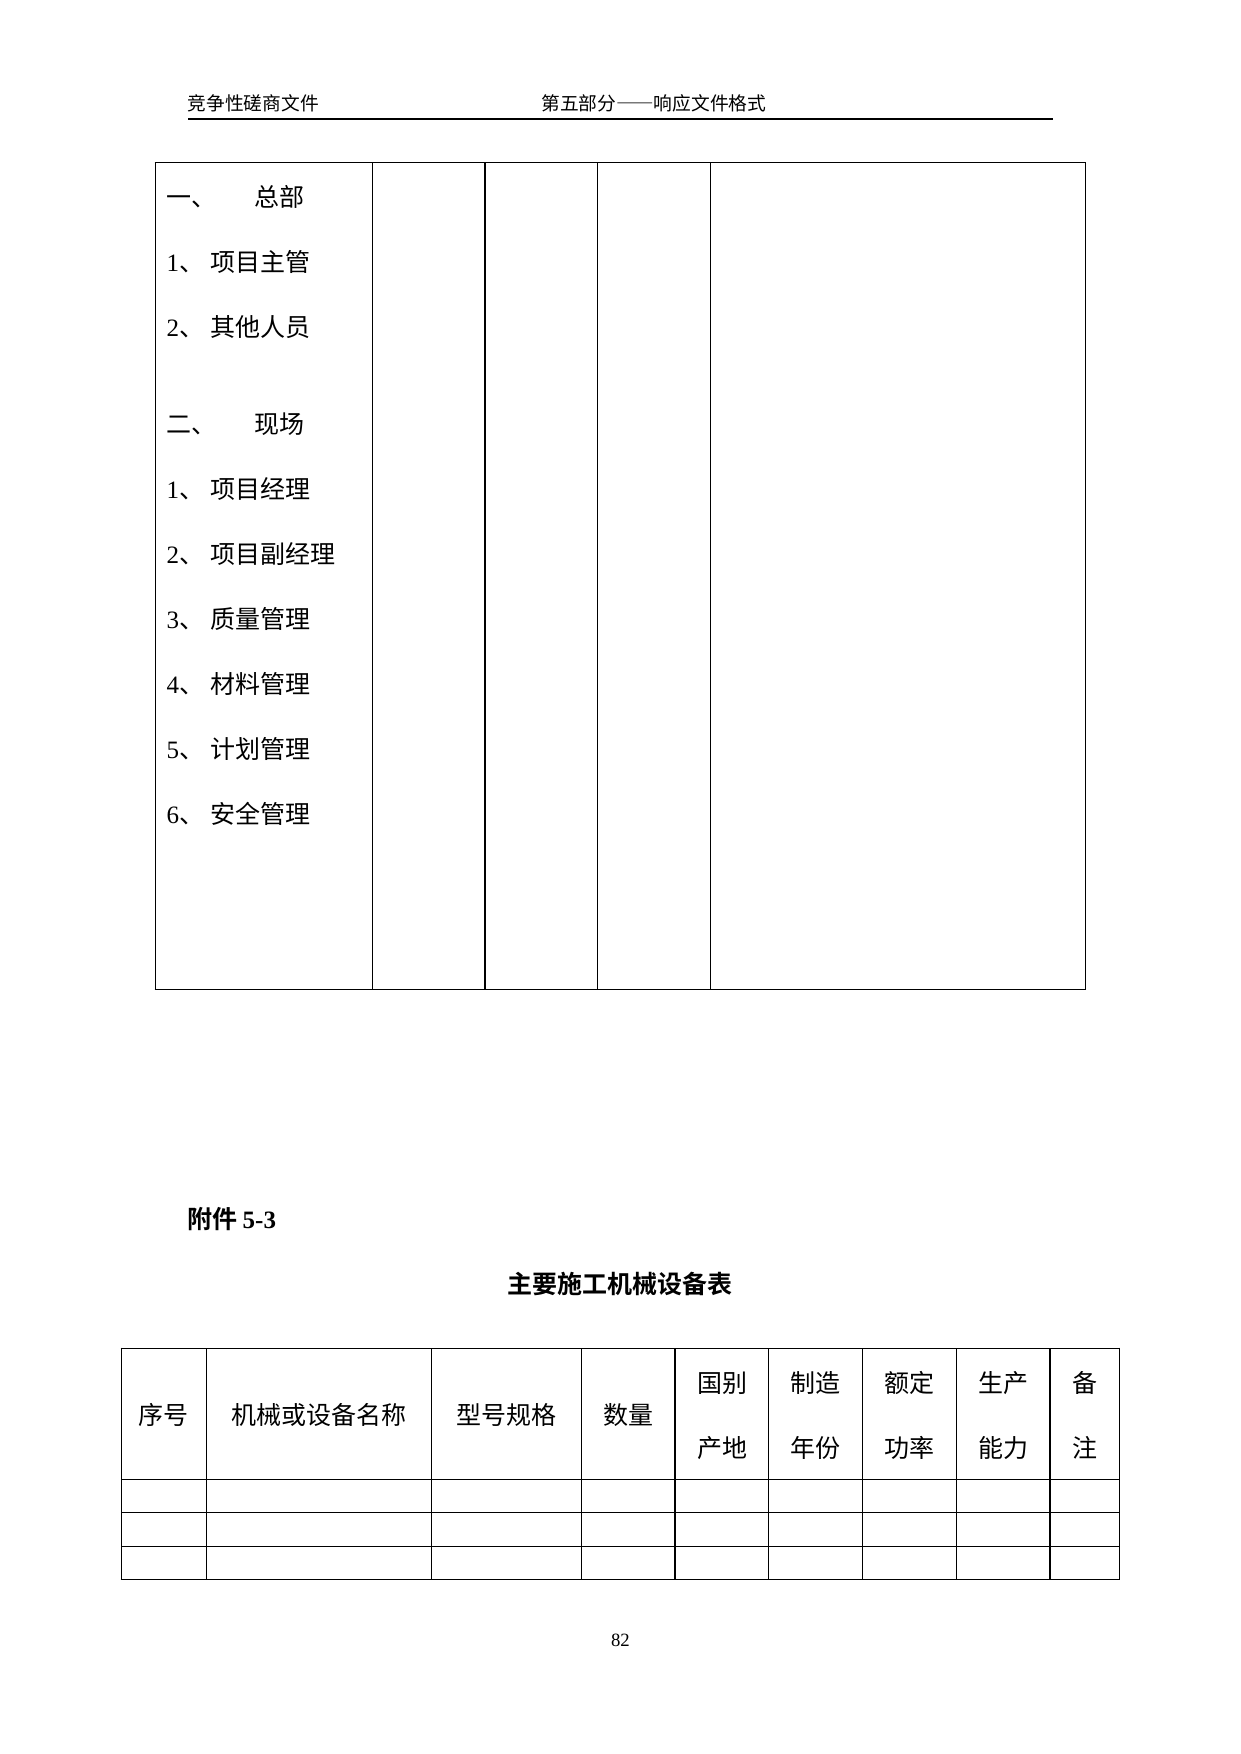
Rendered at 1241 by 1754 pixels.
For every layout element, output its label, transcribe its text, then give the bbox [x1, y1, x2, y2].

table_cell [957, 1513, 1049, 1546]
text 附件5-3 [187, 1185, 1053, 1250]
table_cell [122, 1547, 206, 1579]
table_cell 总部 项目主管 其他人员 现场 项目经理 项目副经理 质量管理 材料管理 计划管理 安全管理 [156, 163, 372, 989]
table_cell [207, 1547, 431, 1579]
table_cell [957, 1547, 1049, 1579]
table_cell [486, 163, 597, 989]
text 主要施工机械设备表 [187, 1250, 1053, 1315]
table_cell [863, 1480, 956, 1512]
table_cell [207, 1513, 431, 1546]
table_cell [711, 163, 1085, 989]
table_cell [1051, 1547, 1119, 1579]
table_header 机械或设备名称 [207, 1349, 431, 1479]
table_cell [1051, 1513, 1119, 1546]
table_cell [676, 1547, 768, 1579]
table_header 额定功率 [863, 1349, 956, 1479]
table_header 型号规格 [432, 1349, 581, 1479]
table_header 国别产地 [676, 1349, 768, 1479]
table_header 备注 [1051, 1349, 1119, 1479]
table_cell [432, 1547, 581, 1579]
table_cell [582, 1547, 674, 1579]
table_cell [373, 163, 484, 989]
table_cell [582, 1480, 674, 1512]
table_cell [432, 1480, 581, 1512]
table_cell [582, 1513, 674, 1546]
table_cell [1051, 1480, 1119, 1512]
table_cell [676, 1513, 768, 1546]
table_cell [207, 1480, 431, 1512]
table_cell [769, 1547, 862, 1579]
table_header 序号 [122, 1349, 206, 1479]
table_cell [122, 1480, 206, 1512]
table_cell [863, 1547, 956, 1579]
table_cell [598, 163, 710, 989]
table_cell [769, 1513, 862, 1546]
table_cell [122, 1513, 206, 1546]
table_cell [676, 1480, 768, 1512]
table_header 制造年份 [769, 1349, 862, 1479]
table_cell [769, 1480, 862, 1512]
table_cell [863, 1513, 956, 1546]
table_header 生产能力 [957, 1349, 1049, 1479]
table_cell [957, 1480, 1049, 1512]
table_cell [432, 1513, 581, 1546]
table_header 数量 [582, 1349, 674, 1479]
